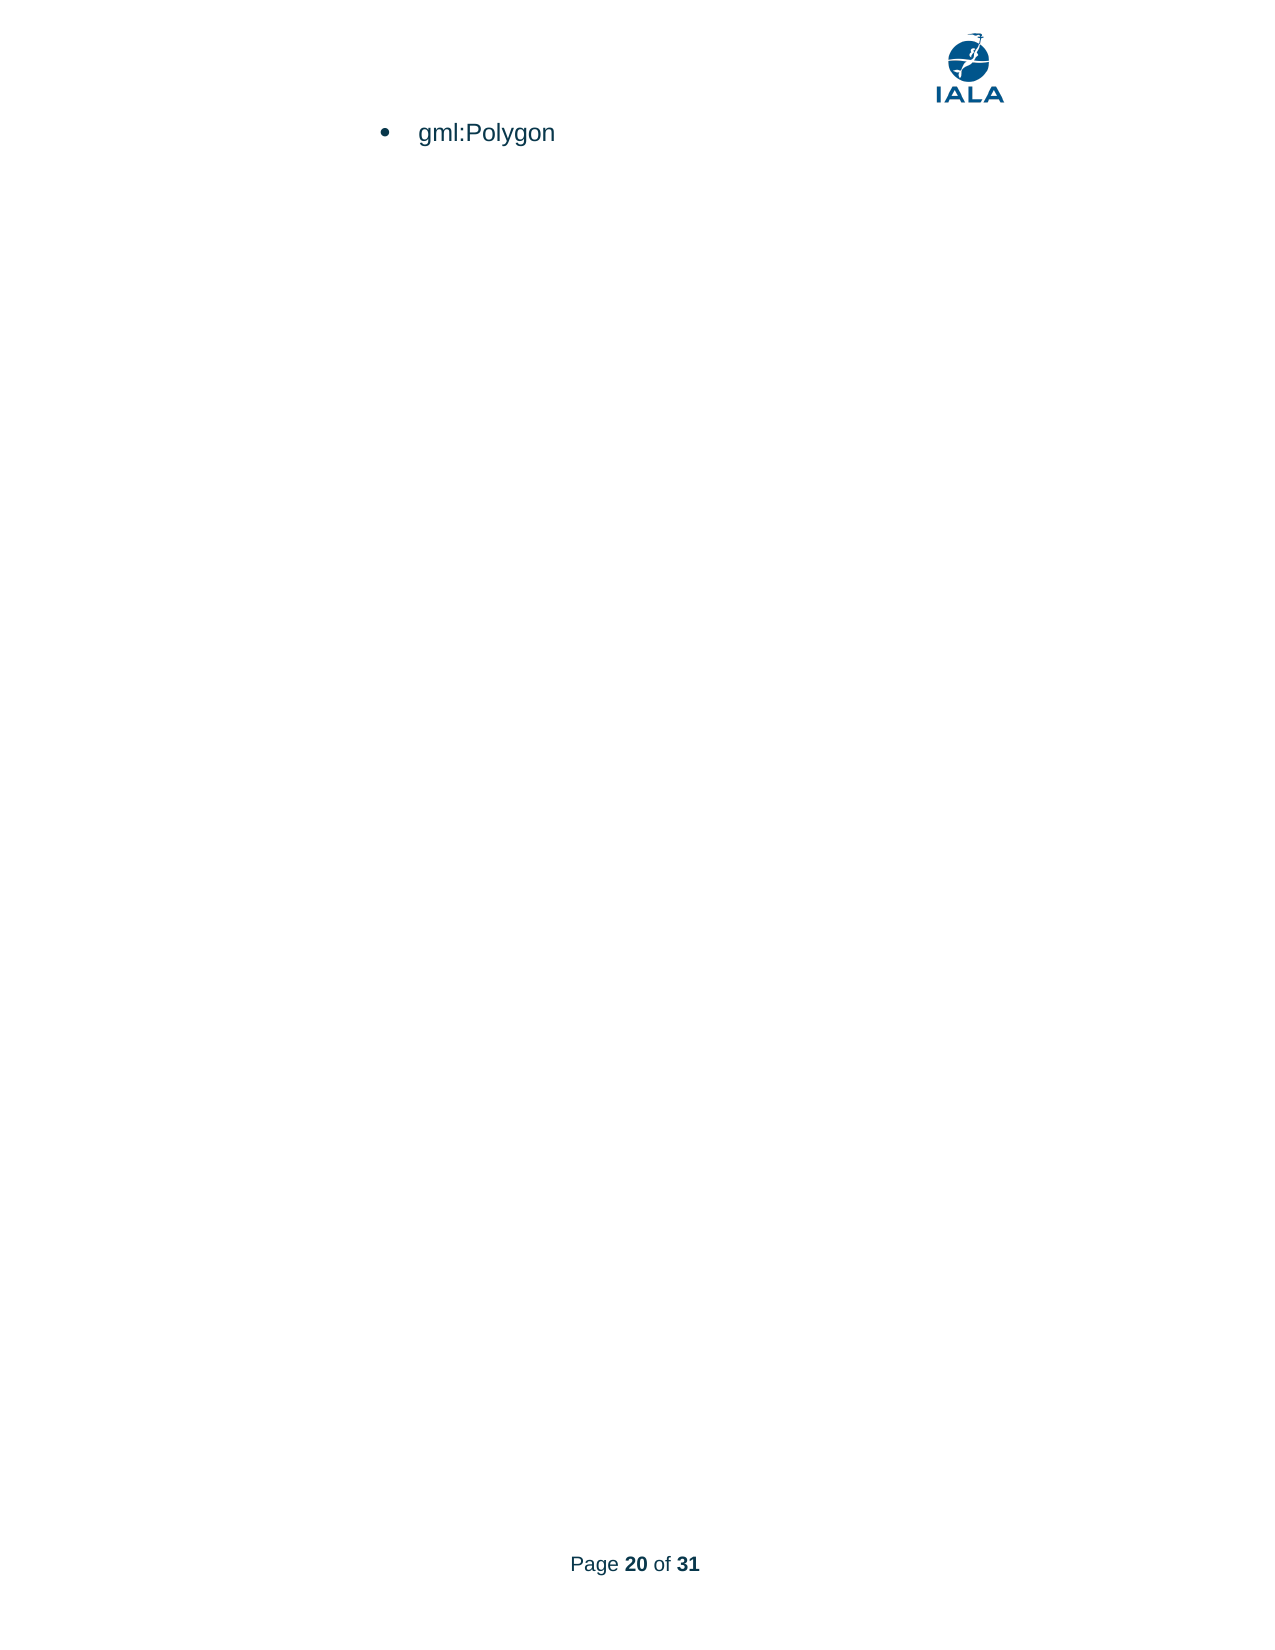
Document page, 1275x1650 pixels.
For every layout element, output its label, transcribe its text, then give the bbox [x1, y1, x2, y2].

list gml:Polygon [381, 118, 1152, 147]
picture [921, 25, 1016, 118]
